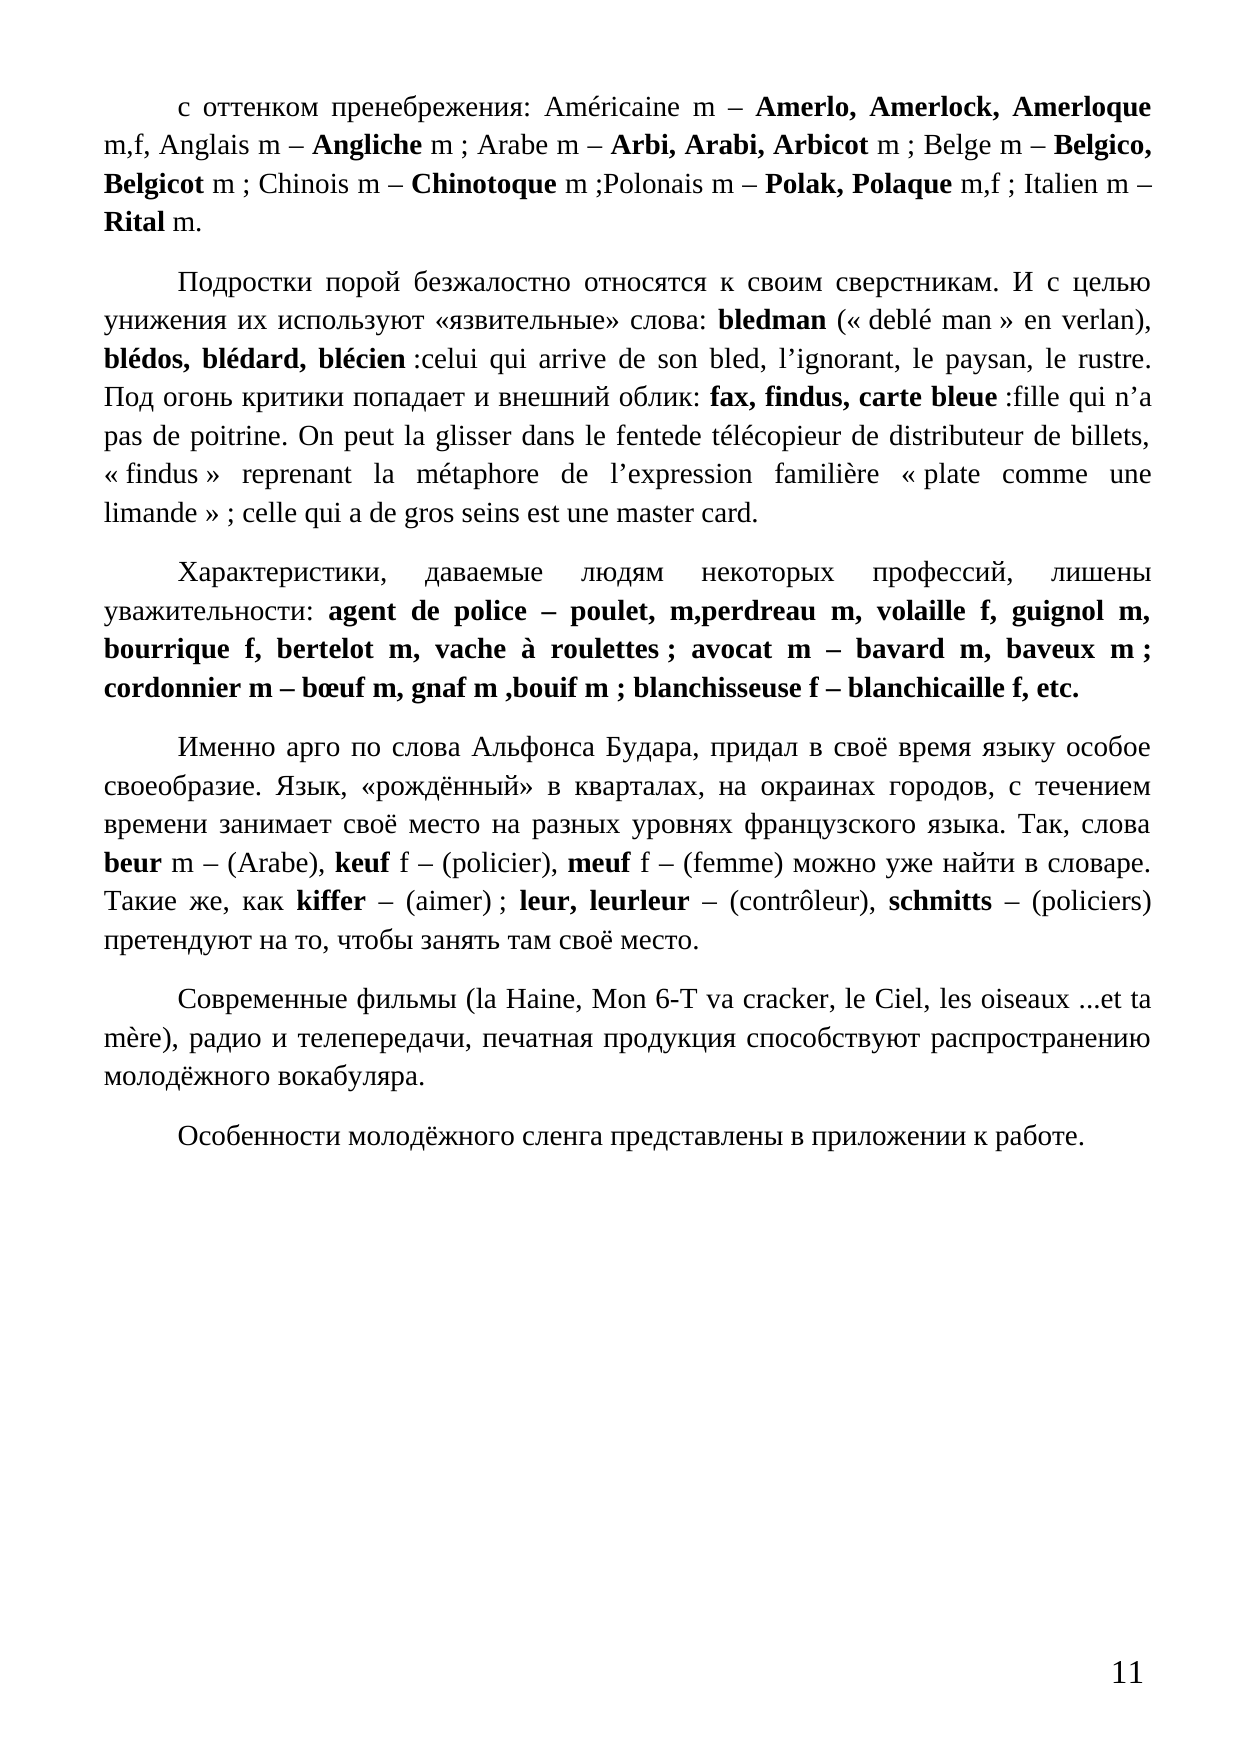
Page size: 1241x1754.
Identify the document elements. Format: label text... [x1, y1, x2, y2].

text Подростки порой безжалостно относятся к своим сверстникам. И с целью унижения их используют «язвительные» слова: bledman (« deblé man » en verlan), blédos, blédard, blécien :celui qui arrive de son bled, l’ignorant, le paysan, le rustre. Под огонь критики попадает и внешний облик: fax, findus, carte bleue :fille qui n’a pas de poitrine. On peut la glisser dans le fentede télécopieur de distributeur de billets, « findus » reprenant la métaphore de l’expression familière « plate comme une limande » ; celle qui a de gros seins est une master card. [103, 264, 1152, 528]
text 11 [103, 1652, 1152, 1691]
text Современные фильмы (la Haine, Mon 6-T va cracker, le Ciel, les oiseaux ...et ta mère), радио и телепередачи, печатная продукция способствуют распространению молодёжного вокабуляра. [103, 981, 1152, 1092]
text с оттенком пренебрежения: Américaine m – Amerlo, Amerlock, Amerloque m,f, Anglais m – Angliche m ; Arabe m – Arbi, Arabi, Arbicot m ; Belge m – Belgico, Belgicot m ; Chinois m – Chinotoque m ;Polonais m – Polak, Polaque m,f ; Italien m – Rital m. [103, 89, 1152, 238]
text Особенности молодёжного сленга представлены в приложении к работе. [103, 1118, 1152, 1151]
text Характеристики, даваемые людям некоторых профессий, лишены уважительности: agent de police – poulet, m,perdreau m, volaille f, guignol m, bourrique f, bertelot m, vache à roulettes ; avocat m – bavard m, baveux m ; cordonnier m – bœuf m, gnaf m ,bouif m ; blanchisseuse f – blanchicaille f, etc. [103, 554, 1152, 703]
text Именно арго по слова Альфонса Будара, придал в своё время языку особое своеобразие. Язык, «рождённый» в кварталах, на окраинах городов, с течением времени занимает своё место на разных уровнях французского языка. Так, слова beur m – (Arabe), keuf f – (policier), meuf f – (femme) можно уже найти в словаре. Такие же, как kiffer – (aimer) ; leur, leurleur – (contrôleur), schmitts – (policiers) претендуют на то, чтобы занять там своё место. [103, 729, 1152, 956]
